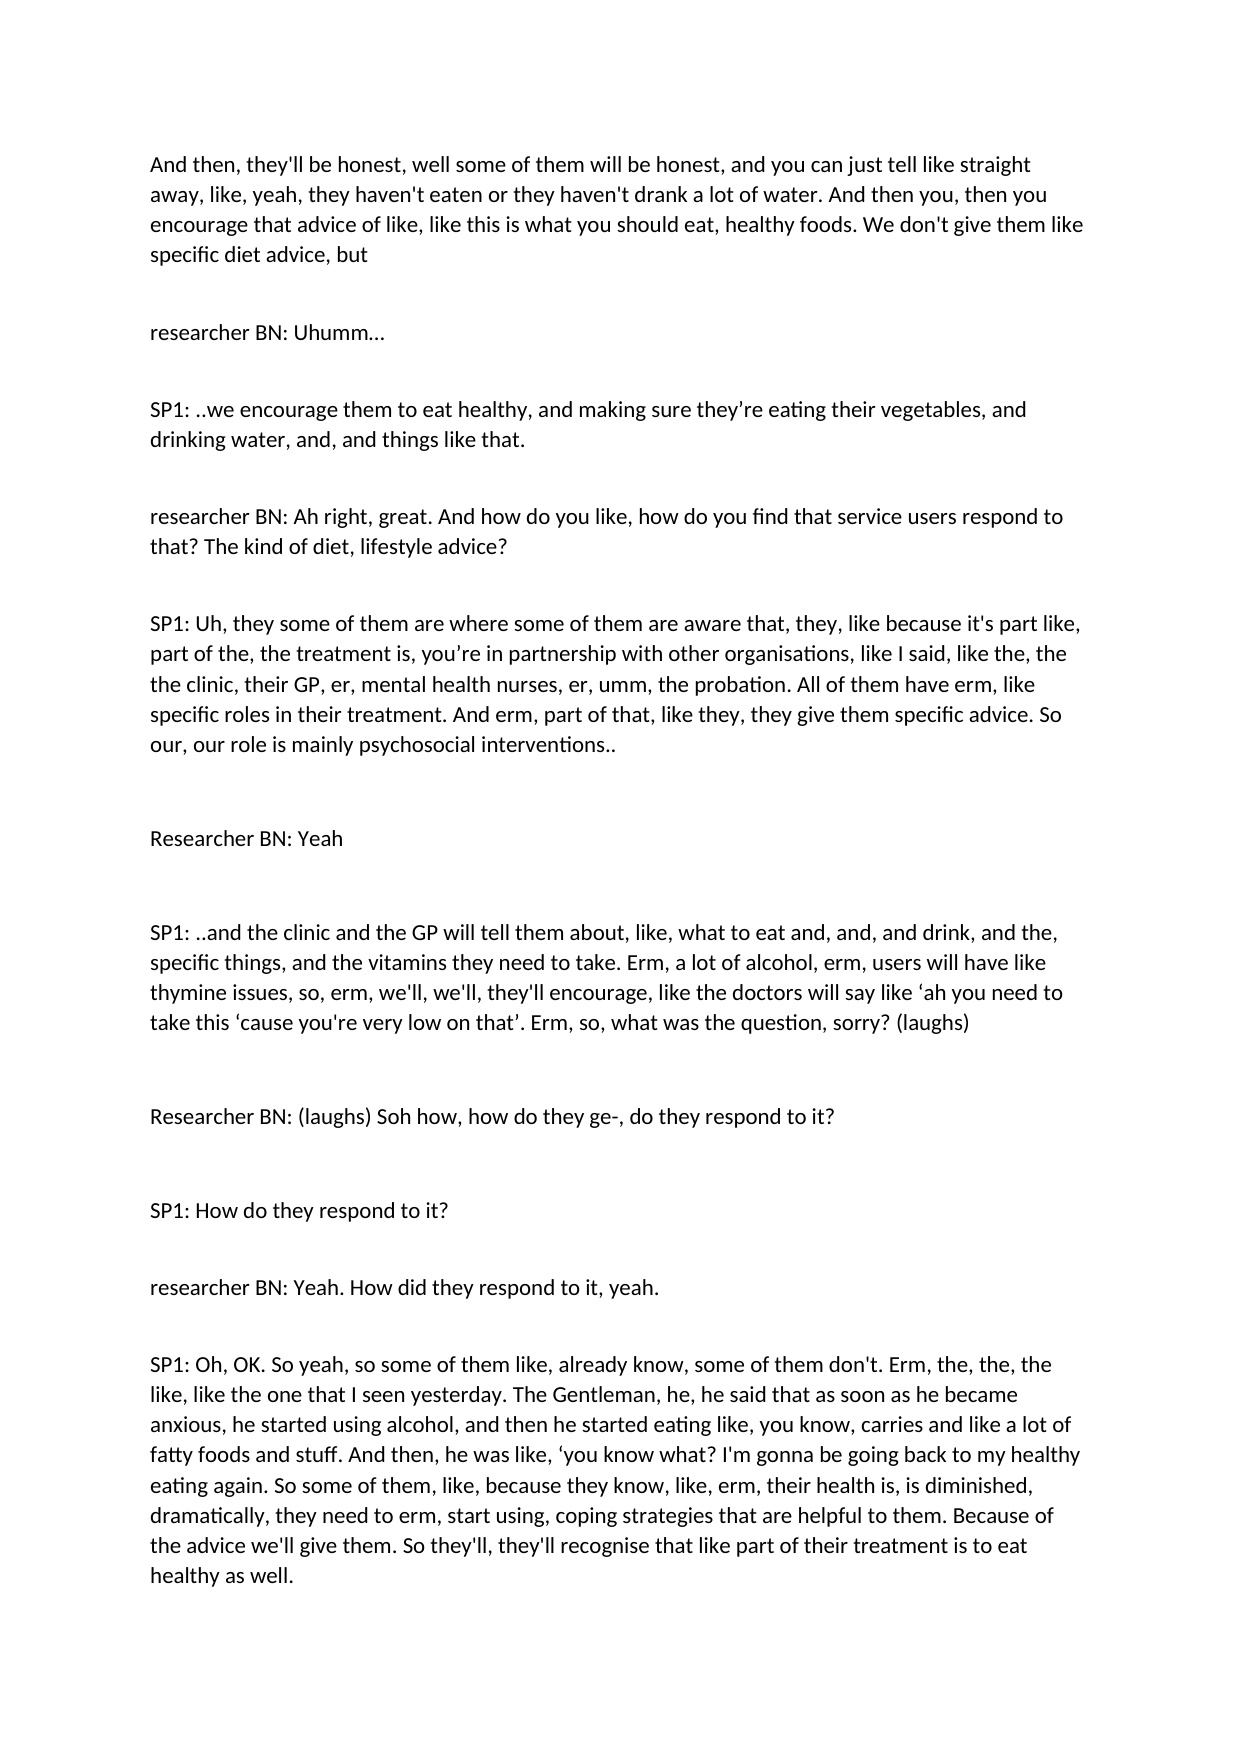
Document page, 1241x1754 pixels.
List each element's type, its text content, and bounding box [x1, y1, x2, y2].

text SP1: Oh, OK. So yeah, so some of them like, already know, some of them don't. Erm, the, the, the like, like the one that I seen yesterday. The Gentleman, he, he said that as soon as he became anxious, he started using alcohol, and then he started eating like, you know, carries and like a lot of fatty foods and stuff. And then, he was like, ‘you know what? I'm gonna be going back to my healthy eating again. So some of them, like, because they know, like, erm, their health is, is diminished, dramatically, they need to erm, start using, coping strategies that are helpful to them. Because of the advice we'll give them. So they'll, they'll recognise that like part of their treatment is to eat healthy as well. [150, 1320, 1090, 1589]
text Researcher BN: Yeah [150, 824, 1090, 852]
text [150, 150, 1090, 269]
text SP1: How do they respond to it? [150, 1196, 1090, 1224]
text SP1: ..and the clinic and the GP will tell them about, like, what to eat and, and, and drink, and the, specific things, and the vitamins they need to take. Erm, a lot of alcohol, erm, users will have like thymine issues, so, erm, we'll, we'll, they'll encourage, like the doctors will say like ‘ah you need to take this ‘cause you're very low on that’. Erm, so, what was the question, sorry? (laughs) [150, 918, 1090, 1036]
text SP1: ..we encourage them to eat healthy, and making sure they’re eating their vegetables, and drinking water, and, and things like that. [150, 364, 1090, 453]
text SP1: Uh, they some of them are where some of them are aware that, they, like because it's part like, part of the, the treatment is, you’re in partnership with other organisations, like I said, like the, the the clinic, their GP, er, mental health nurses, er, umm, the probation. All of them have erm, like specific roles in their treatment. And erm, part of that, like they, they give them specific advice. So our, our role is mainly psychosocial interventions.. [150, 579, 1090, 758]
text researcher BN: Ah right, great. And how do you like, how do you find that service users respond to that? The kind of diet, lifestyle advice? [150, 472, 1090, 560]
text researcher BN: Uhumm… [150, 287, 1090, 346]
text Researcher BN: (laughs) Soh how, how do they ge-, do they respond to it? [150, 1102, 1090, 1130]
text researcher BN: Yeah. How did they respond to it, yeah. [150, 1243, 1090, 1301]
